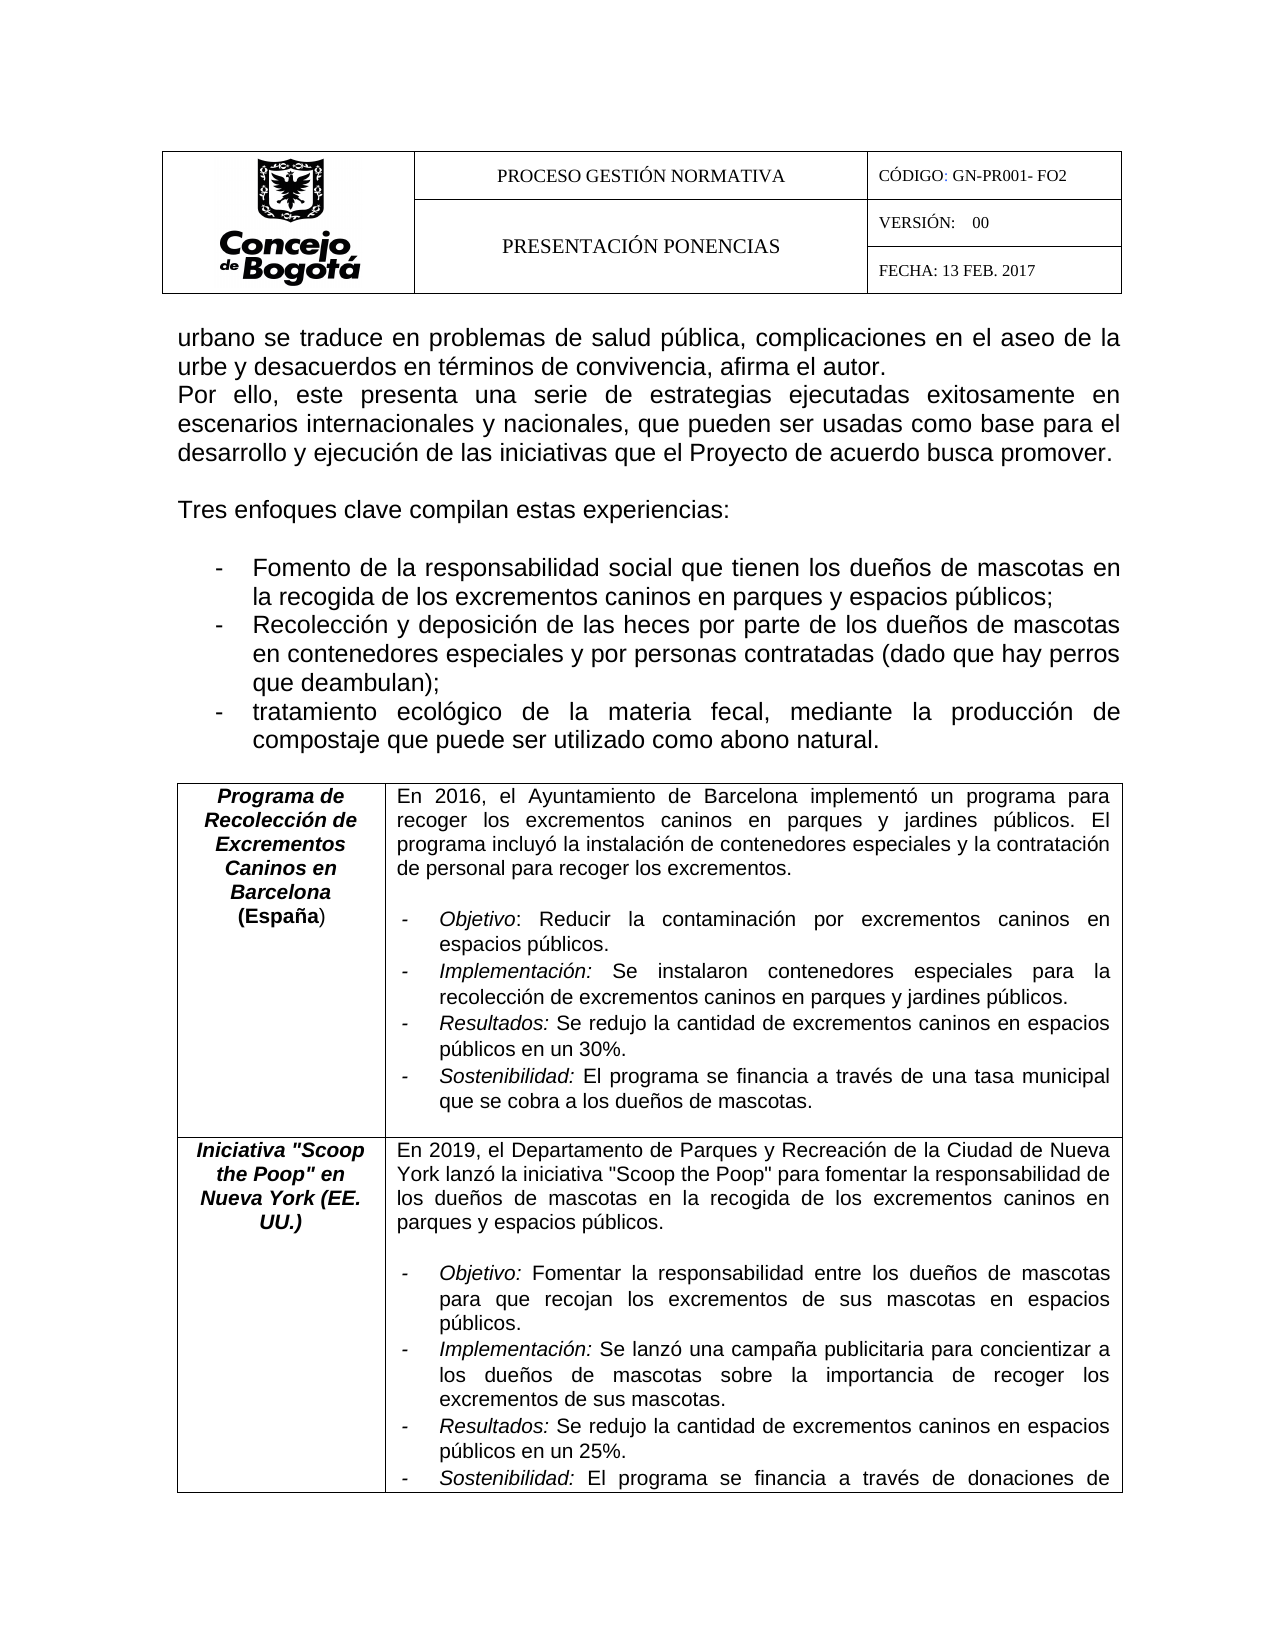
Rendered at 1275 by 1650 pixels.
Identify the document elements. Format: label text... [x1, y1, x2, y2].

table_header Programa de Recolección de Excrementos Caninos en Barcelona (España) [178, 784, 385, 1137]
list Recolección y deposición de las heces por parte de los dueños de mascotas en contenedores especiales y por personas contratadas (dado que hay perros que deambulan); [215, 610, 1122, 697]
text Por ello, este presenta una serie de estrategias ejecutadas exitosamente en escenarios internacionales y nacionales, que pueden ser usadas como base para el desarrollo y ejecución de las iniciativas que el Proyecto de acuerdo busca promover. [177, 380, 1122, 467]
picture [214, 157, 363, 288]
table_header En 2016, el Ayuntamiento de Barcelona implementó un programa para recoger los excrementos caninos en parques y jardines públicos. El programa incluyó la instalación de contenedores especiales y la contratación de personal para recoger los excrementos. Objetivo: Reducir la contaminación por excrementos caninos en espacios públicos. Implementación: Se instalaron contenedores especiales para la recolección de excrementos caninos en parques y jardines públicos. Resultados: Se redujo la cantidad de excrementos caninos en espacios públicos en un 30%. Sostenibilidad: El programa se financia a través de una tasa municipal que se cobra a los dueños de mascotas. [386, 784, 1122, 1137]
text Tres enfoques clave compilan estas experiencias: [177, 495, 1122, 524]
list Fomento de la responsabilidad social que tienen los dueños de mascotas en la recogida de los excrementos caninos en parques y espacios públicos; [215, 553, 1122, 610]
list tratamiento ecológico de la materia fecal, mediante la producción de compostaje que puede ser utilizado como abono natural. [215, 697, 1122, 754]
table_cell Iniciativa "Scoop the Poop" en Nueva York (EE. UU.) [178, 1138, 385, 1492]
